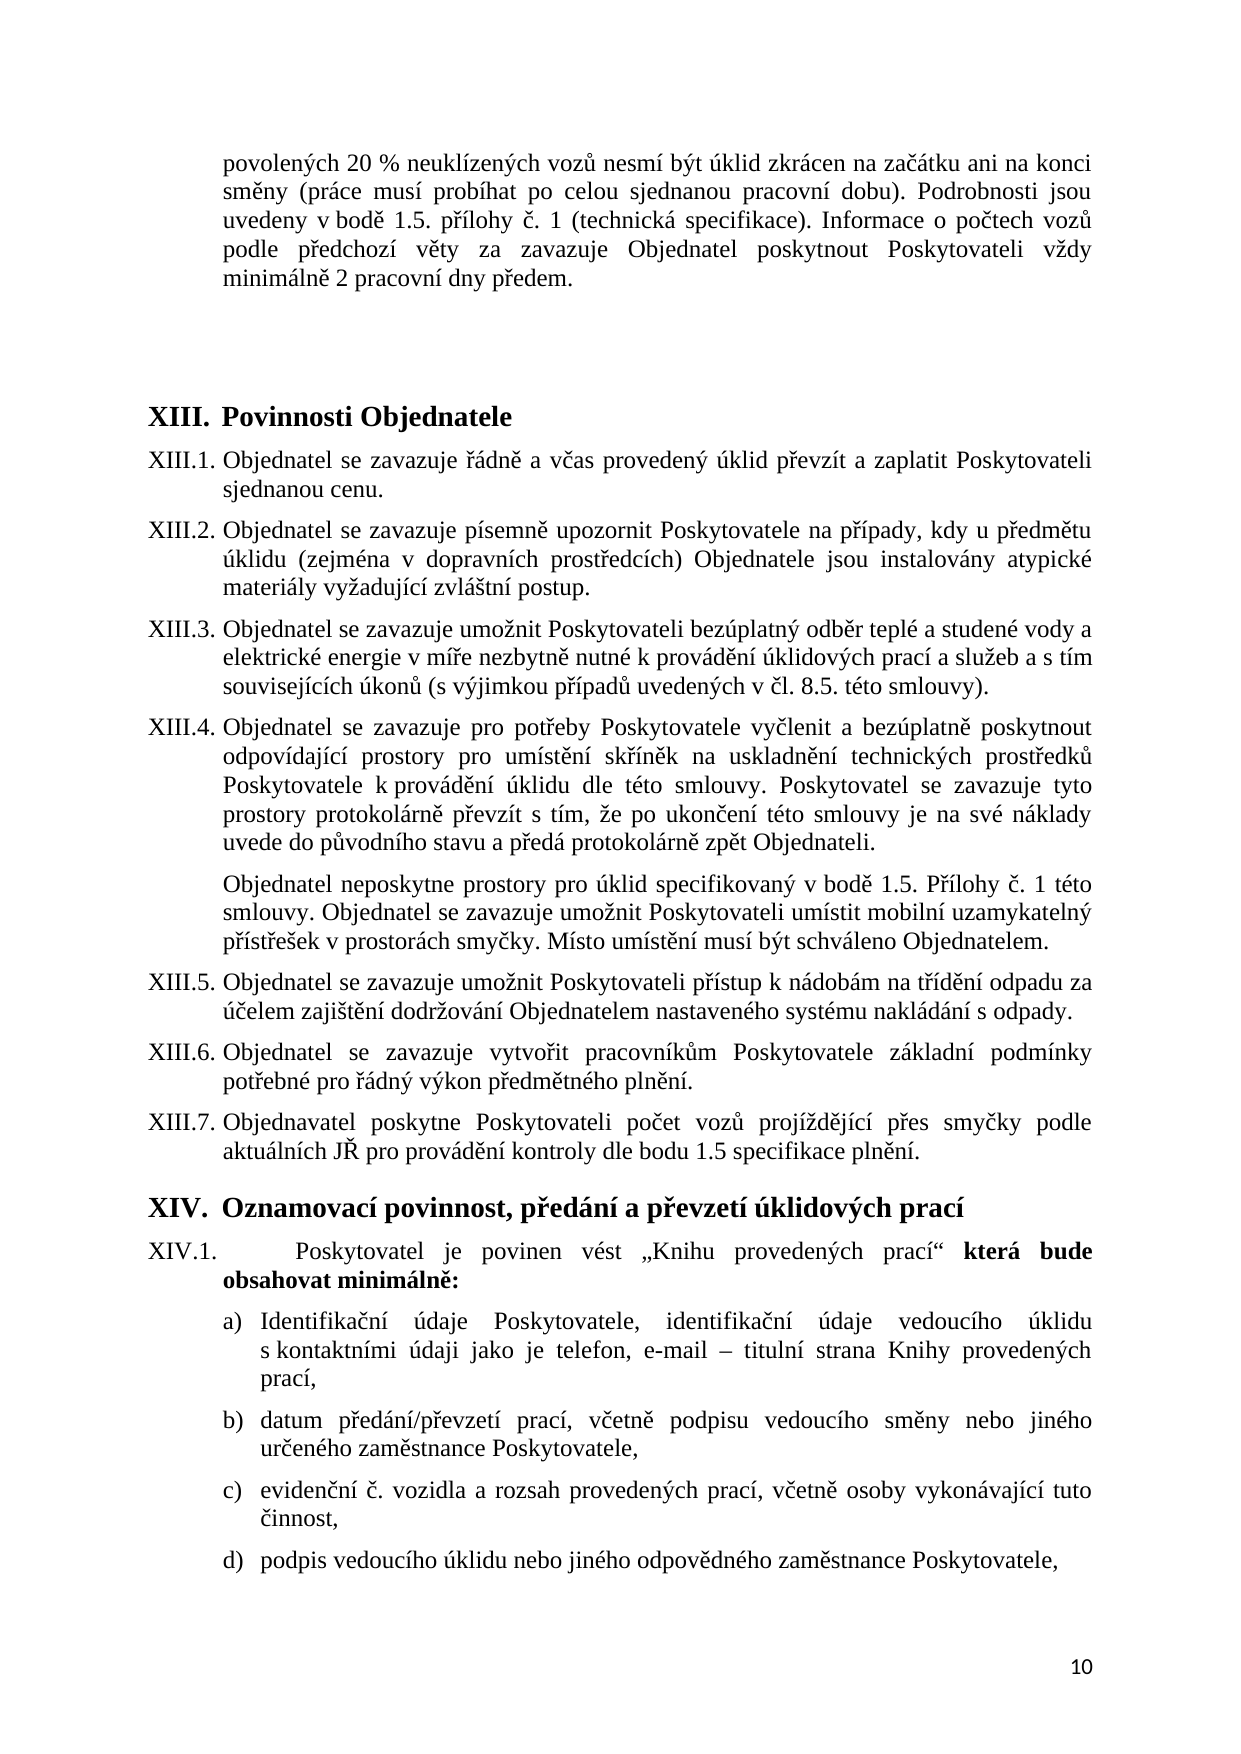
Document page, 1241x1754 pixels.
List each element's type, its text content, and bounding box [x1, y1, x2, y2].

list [148, 148, 1093, 291]
list podpis vedoucího úklidu nebo jiného odpovědného zaměstnance Poskytovatele, [223, 1545, 1093, 1573]
list Objednatel se zavazuje umožnit Poskytovateli bezúplatný odběr teplé a studené vody a elektrické energie v míře nezbytně nutné k provádění úklidových prací a služeb a s tím souvisejících úkonů (s výjimkou případů uvedených v čl. 8.5. této smlouvy). [148, 614, 1093, 700]
list Objednatel se zavazuje řádně a včas provedený úklid převzít a zaplatit Poskytovateli sjednanou cenu. [148, 445, 1093, 502]
list Objednatel se zavazuje písemně upozornit Poskytovatele na případy, kdy u předmětu úklidu (zejména v dopravních prostředcích) Objednatele jsou instalovány atypické materiály vyžadující zvláštní postup. [148, 515, 1093, 601]
list Objednatel se zavazuje umožnit Poskytovateli přístup k nádobám na třídění odpadu za účelem zajištění dodržování Objednatelem nastaveného systému nakládání s odpady. [148, 967, 1093, 1025]
list evidenční č. vozidla a rozsah provedených prací, včetně osoby vykonávající tuto činnost, [223, 1475, 1093, 1532]
list Objednatel se zavazuje vytvořit pracovníkům Poskytovatele základní podmínky potřebné pro řádný výkon předmětného plnění. [148, 1037, 1093, 1095]
list Objednatel se zavazuje pro potřeby Poskytovatele vyčlenit a bezúplatně poskytnout odpovídající prostory pro umístění skříněk na uskladnění technických prostředků Poskytovatele k provádění úklidu dle této smlouvy. Poskytovatel se zavazuje tyto prostory protokolárně převzít s tím, že po ukončení této smlouvy je na své náklady uvede do původního stavu a předá protokolárně zpět Objednateli. [148, 712, 1093, 856]
list Oznamovací povinnost, předání a převzetí úklidových prací [148, 1190, 1093, 1223]
list Poskytovatel je povinen vést „Knihu provedených prací“ která bude obsahovat minimálně: [148, 1236, 1093, 1293]
list Povinnosti Objednatele [148, 399, 1093, 432]
list Identifikační údaje Poskytovatele, identifikační údaje vedoucího úklidu s kontaktními údaji jako je telefon, e-mail – titulní strana Knihy provedených prací, [223, 1306, 1093, 1392]
list datum předání/převzetí prací, včetně podpisu vedoucího směny nebo jiného určeného zaměstnance Poskytovatele, [223, 1405, 1093, 1462]
list Objednavatel poskytne Poskytovateli počet vozů projíždějící přes smyčky podle aktuálních JŘ pro provádění kontroly dle bodu 1.5 specifikace plnění. [148, 1107, 1093, 1165]
text Objednatel neposkytne prostory pro úklid specifikovaný v bodě 1.5. Přílohy č. 1 této smlouvy. Objednatel se zavazuje umožnit Poskytovateli umístit mobilní uzamykatelný přístřešek v prostorách smyčky. Místo umístění musí být schváleno Objednatelem. [223, 869, 1093, 955]
